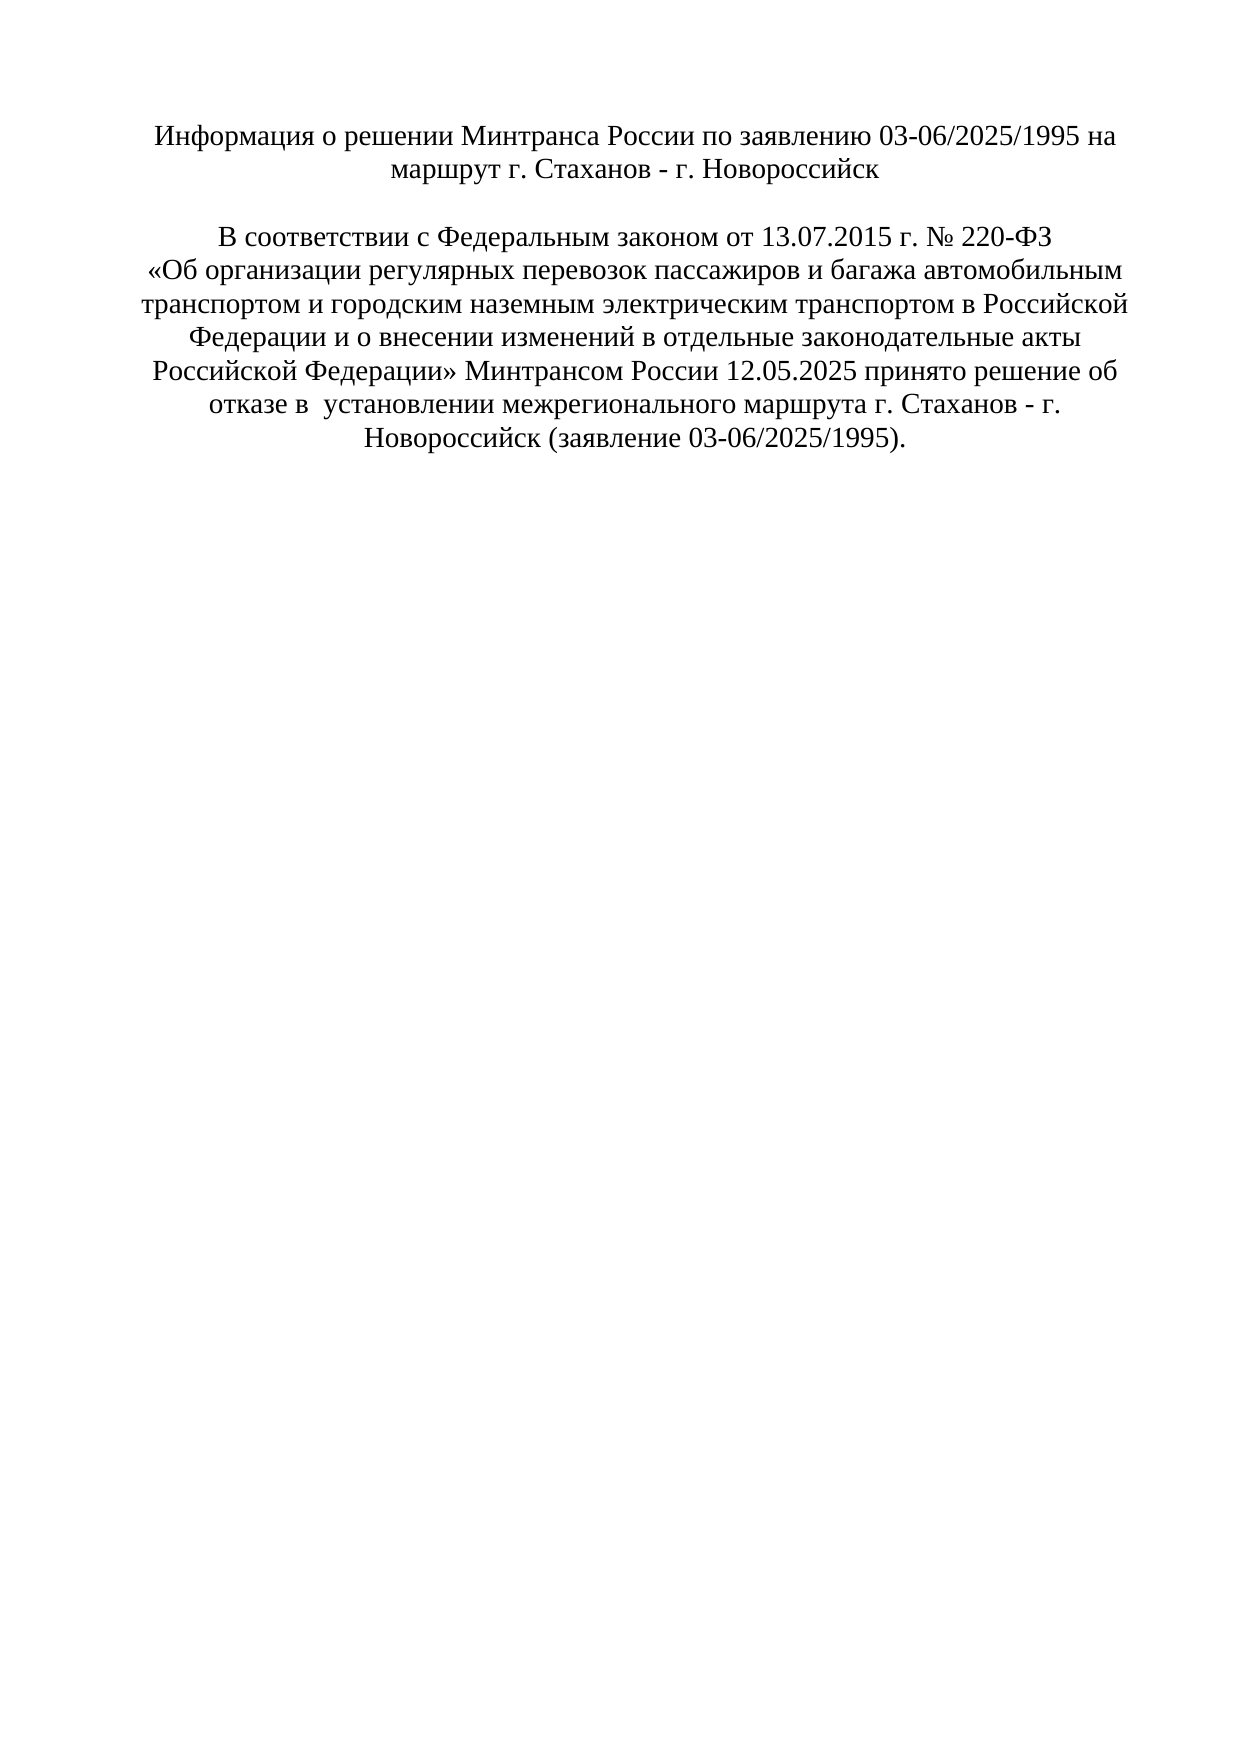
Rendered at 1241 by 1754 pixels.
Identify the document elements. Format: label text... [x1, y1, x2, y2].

text В соответствии с Федеральным законом от 13.07.2015 г. № 220-ФЗ «Об организации регулярных перевозок пассажиров и багажа автомобильным транспортом и городским наземным электрическим транспортом в Российской Федерации и о внесении изменений в отдельные законодательные акты Российской Федерации» Минтрансом России 12.05.2025 принято решение об отказе в установлении межрегионального маршрута г. Стаханов - г. Новороссийск (заявление 03-06/2025/1995). [118, 219, 1152, 453]
text Информация о решении Минтранса России по заявлению 03-06/2025/1995 на маршрут г. Стаханов - г. Новороссийск [118, 118, 1152, 185]
